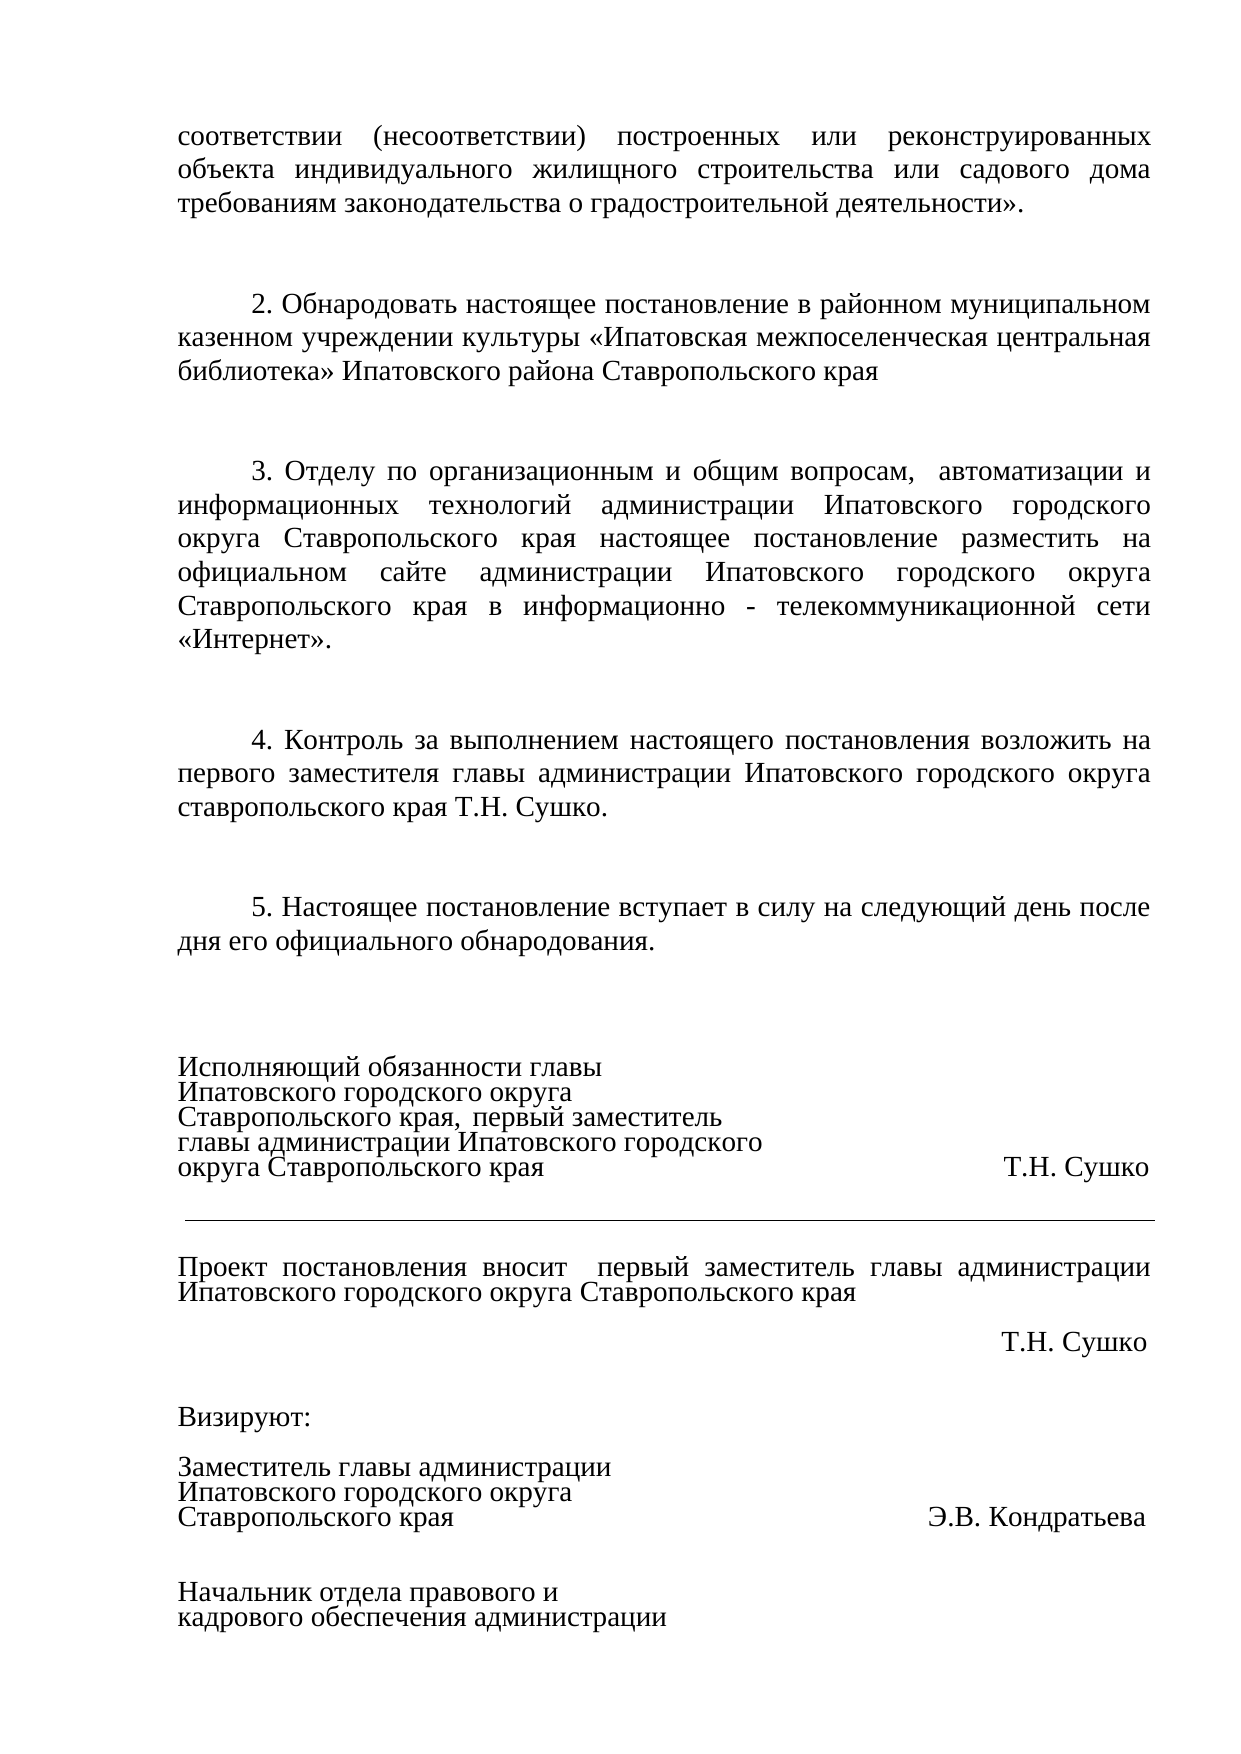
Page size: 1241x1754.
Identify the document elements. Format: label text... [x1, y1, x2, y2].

text кадрового обеспечения администрации [177, 1607, 1152, 1632]
text Ставропольского края Э.В. Кондратьева [177, 1507, 1152, 1532]
text 5. Настоящее постановление вступает в силу на следующий день после дня его официального обнародования. [177, 889, 1152, 957]
text главы администрации Ипатовского городского [177, 1132, 1152, 1157]
text 4. Контроль за выполнением настоящего постановления возложить на первого заместителя главы администрации Ипатовского городского округа ставропольского края Т.Н. Сушко. [177, 722, 1152, 822]
text Ставропольского края, первый заместитель [177, 1107, 1152, 1132]
text Ипатовского городского округа [177, 1082, 1152, 1107]
text Проект постановления вносит первый заместитель главы администрации Ипатовского городского округа Ставропольского края [177, 1257, 1152, 1307]
text Визируют: [177, 1407, 1152, 1432]
text округа Ставропольского края Т.Н. Сушко [177, 1157, 1152, 1182]
text Заместитель главы администрации [177, 1457, 1152, 1482]
text Ипатовского городского округа [177, 1482, 1152, 1507]
text 2. Обнародовать настоящее постановление в районном муниципальном казенном учреждении культуры «Ипатовская межпоселенческая центральная библиотека» Ипатовского района Ставропольского края [177, 286, 1152, 386]
text Т.Н. Сушко [177, 1332, 1152, 1357]
text 3. Отделу по организационным и общим вопросам, автоматизации и информационных технологий администрации Ипатовского городского округа Ставропольского края настоящее постановление разместить на официальном сайте администрации Ипатовского городского округа Ставропольского края в информационно - телекоммуникационной сети «Интернет». [177, 453, 1152, 655]
text Начальник отдела правового и [177, 1582, 1152, 1607]
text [177, 118, 1152, 219]
text Исполняющий обязанности главы [177, 1057, 1152, 1082]
